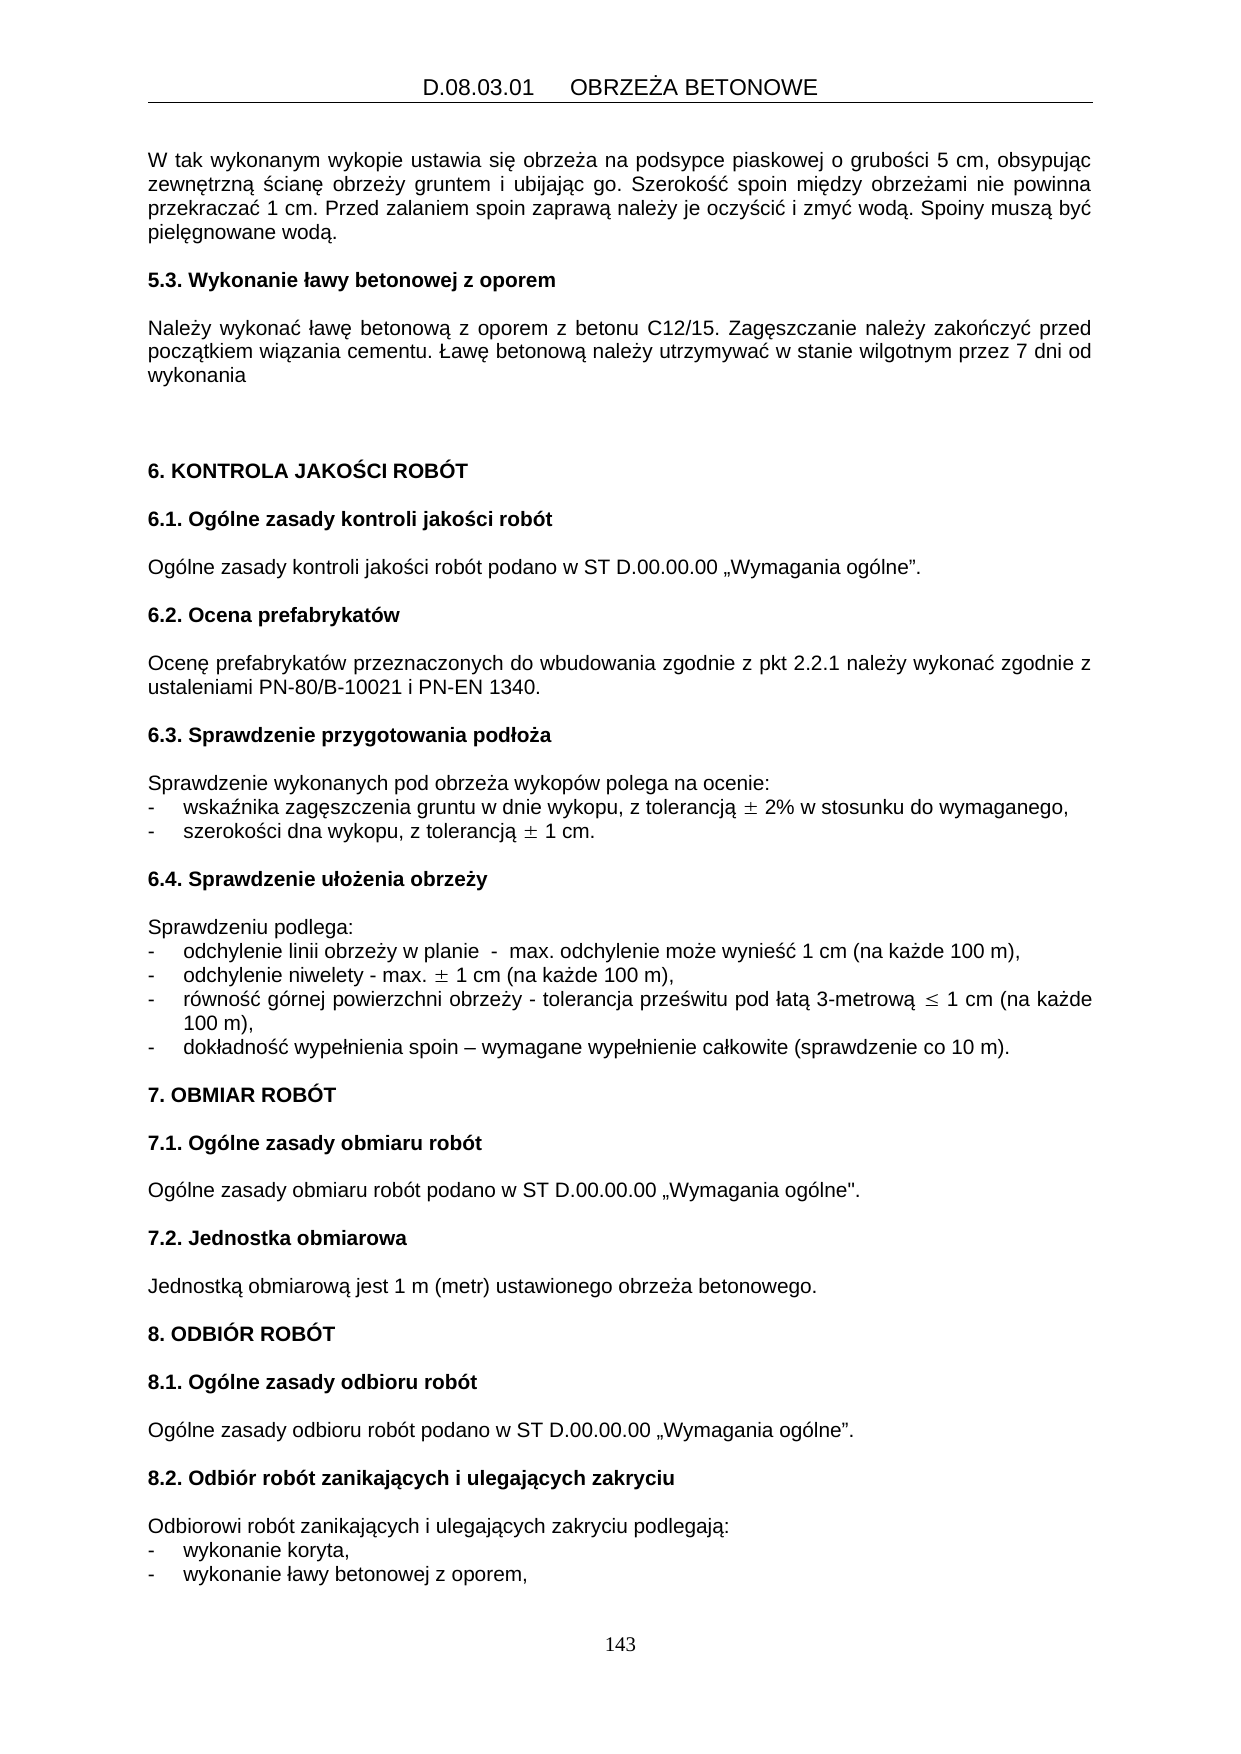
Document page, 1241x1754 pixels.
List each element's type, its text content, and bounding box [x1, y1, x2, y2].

list wskaźnika zagęszczenia gruntu w dnie wykopu, z tolerancją 2% w stosunku do wymaganego, [148, 794, 1093, 818]
text Sprawdzenie wykonanych pod obrzeża wykopów polega na ocenie: [148, 771, 1093, 794]
list wykonanie ławy betonowej z oporem, [148, 1562, 1093, 1586]
text Sprawdzeniu podlega: [148, 914, 1093, 938]
text 6.2. Ocena prefabrykatów [148, 603, 1093, 627]
text 8. ODBIÓR ROBÓT [148, 1322, 1093, 1346]
list równość górnej powierzchni obrzeży - tolerancja prześwitu pod łatą 3-metrową 1 cm (na każde 100 m), [148, 986, 1093, 1034]
text 6.4. Sprawdzenie ułożenia obrzeży [148, 867, 1093, 891]
text 7.1. Ogólne zasady obmiaru robót [148, 1130, 1093, 1154]
list odchylenie niwelety - max. 1 cm (na każde 100 m), [148, 962, 1093, 986]
text Ogólne zasady odbioru robót podano w ST D.00.00.00 „Wymagania ogólne”. [148, 1418, 1093, 1442]
list szerokości dna wykopu, z tolerancją 1 cm. [148, 818, 1093, 843]
text 7. ObMiAr robót [148, 1082, 1093, 1106]
text 6.1. Ogólne zasady kontroli jakości robót [148, 507, 1093, 531]
text 5.3. Wykonanie ławy betonowej z oporem [148, 267, 1093, 291]
text 7.2. Jednostka obmiarowa [148, 1226, 1093, 1250]
text 6.3. Sprawdzenie przygotowania podłoża [148, 723, 1093, 747]
text 8.2. Odbiór robót zanikających i ulegających zakryciu [148, 1466, 1093, 1490]
text Ocenę prefabrykatów przeznaczonych do wbudowania zgodnie z pkt 2.2.1 należy wykonać zgodnie z ustaleniami PN-80/B-10021 i PN-EN 1340. [148, 651, 1093, 699]
text 8.1. Ogólne zasady odbioru robót [148, 1370, 1093, 1394]
list dokładność wypełnienia spoin – wymagane wypełnienie całkowite (sprawdzenie co 10 m). [148, 1034, 1093, 1058]
list wykonanie koryta, [148, 1538, 1093, 1562]
text Należy wykonać ławę betonową z oporem z betonu C12/15. Zagęszczanie należy zakończyć przed początkiem wiązania cementu. Ławę betonową należy utrzymywać w stanie wilgotnym przez 7 dni od wykonania [148, 315, 1093, 387]
text Jednostką obmiarową jest 1 m (metr) ustawionego obrzeża betonowego. [148, 1274, 1093, 1298]
text 6. Kontrola jakości robót [148, 459, 1093, 483]
text W tak wykonanym wykopie ustawia się obrzeża na podsypce piaskowej o grubości 5 cm, obsypując zewnętrzną ścianę obrzeży gruntem i ubijając go. Szerokość spoin między obrzeżami nie powinna przekraczać 1 cm. Przed zalaniem spoin zaprawą należy je oczyścić i zmyć wodą. Spoiny muszą być pielęgnowane wodą. [148, 148, 1093, 243]
text Ogólne zasady kontroli jakości robót podano w ST D.00.00.00 „Wymagania ogólne”. [148, 555, 1093, 579]
list odchylenie linii obrzeży w planie - max. odchylenie może wynieść 1 cm (na każde 100 m), [148, 938, 1093, 962]
text Odbiorowi robót zanikających i ulegających zakryciu podlegają: [148, 1514, 1093, 1538]
text Ogólne zasady obmiaru robót podano w ST D.00.00.00 „Wymagania ogólne". [148, 1178, 1093, 1202]
